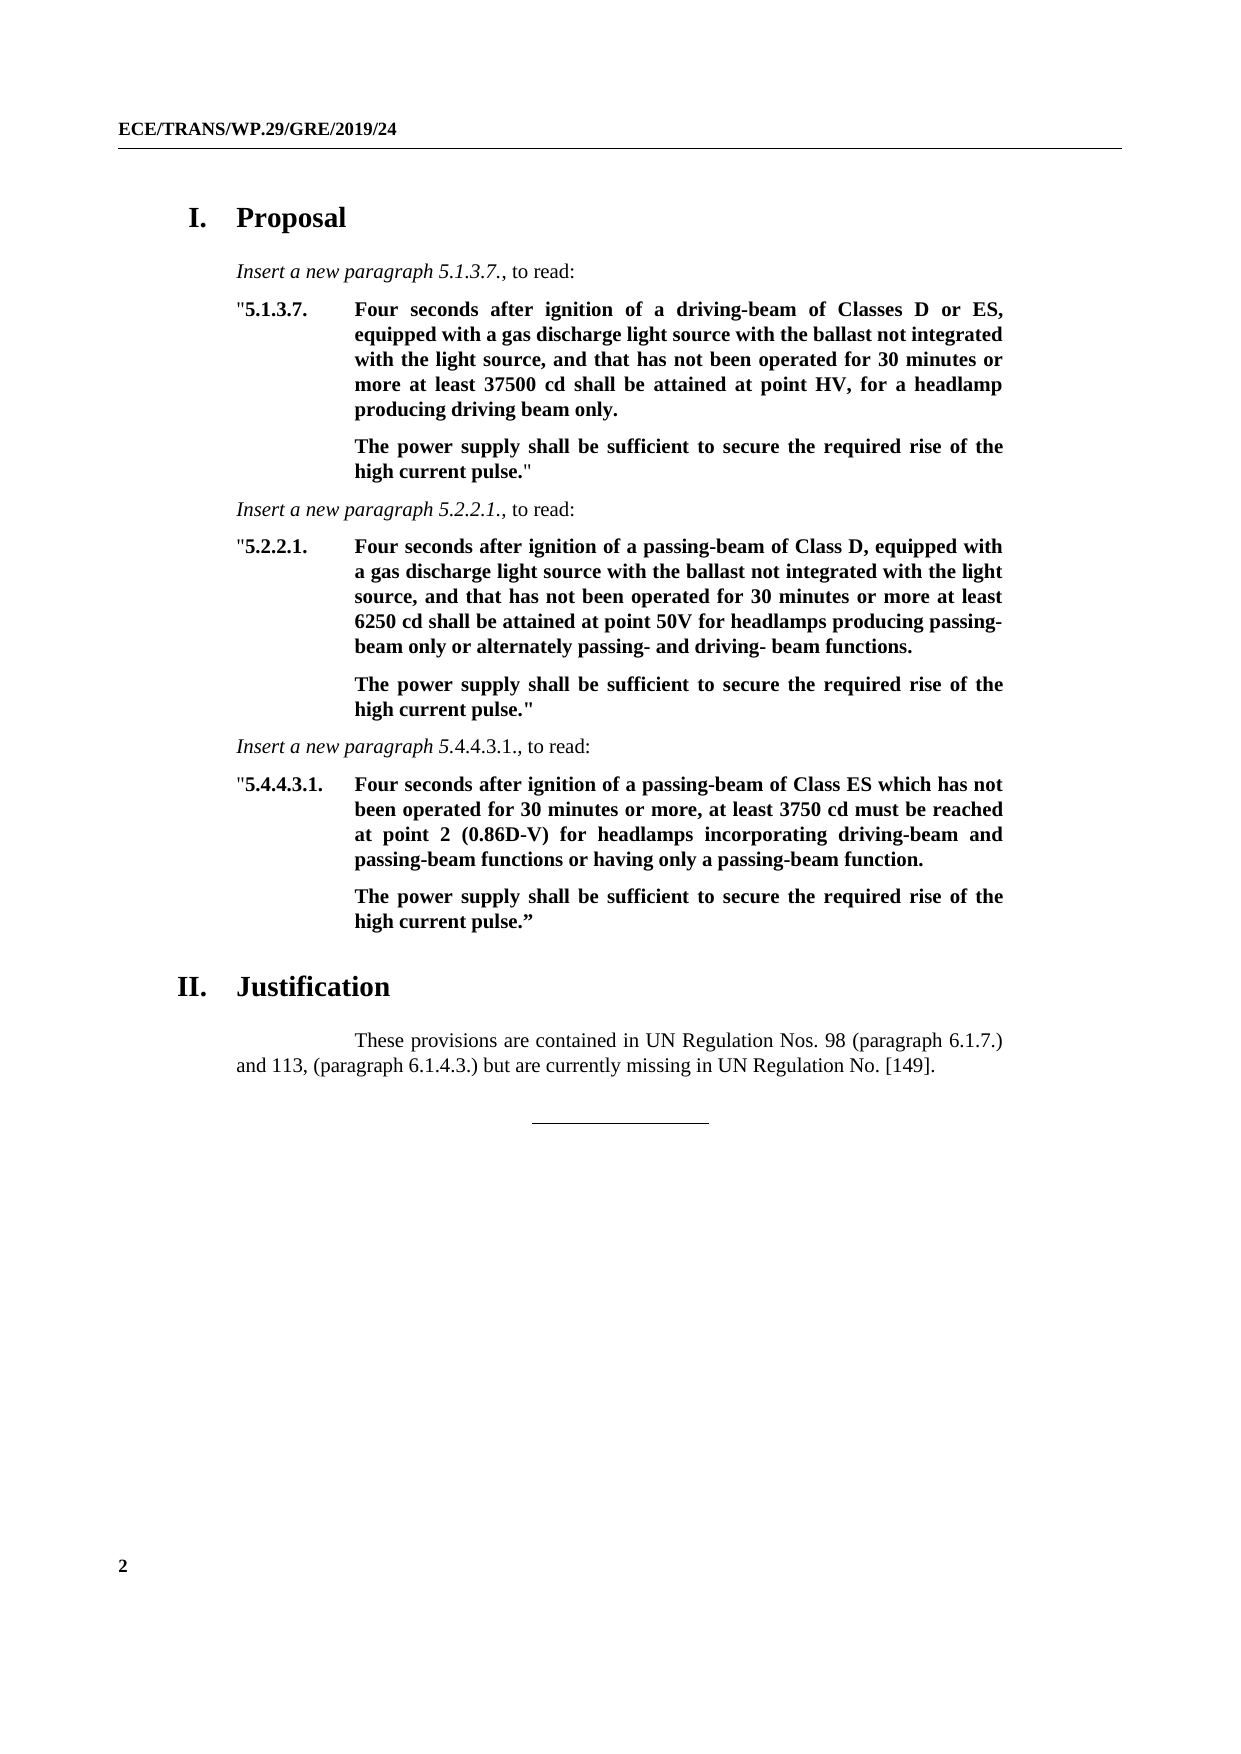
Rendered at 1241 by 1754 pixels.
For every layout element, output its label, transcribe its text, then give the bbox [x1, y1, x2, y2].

text "5.1.3.7. Four seconds after ignition of a driving-beam of Classes D or ES, equipped with a gas discharge light source with the ballast not integrated with the light source, and that has not been operated for 30 minutes or more at least 37500 cd shall be attained at point HV, for a headlamp producing driving beam only. [236, 296, 1004, 421]
text Insert a new paragraph 5.2.2.1., to read: [236, 496, 1004, 521]
text II. Justification [118, 971, 1004, 1002]
text Insert a new paragraph 5.1.3.7., to read: [236, 258, 1004, 283]
text I. Proposal [118, 202, 1004, 233]
text These provisions are contained in UN Regulation Nos. 98 (paragraph 6.1.7.) and 113, (paragraph 6.1.4.3.) but are currently missing in UN Regulation No. [149]. [236, 1027, 1004, 1077]
text The power supply shall be sufficient to secure the required rise of the high current pulse." [354, 433, 1004, 483]
text "5.2.2.1. Four seconds after ignition of a passing-beam of Class D, equipped with a gas discharge light source with the ballast not integrated with the light source, and that has not been operated for 30 minutes or more at least 6250 cd shall be attained at point 50V for headlamps producing passing-beam only or alternately passing- and driving- beam functions. [236, 533, 1004, 658]
text Insert a new paragraph 5.4.4.3.1., to read: [236, 733, 1004, 758]
text "5.4.4.3.1. Four seconds after ignition of a passing-beam of Class ES which has not been operated for 30 minutes or more, at least 3750 cd must be reached at point 2 (0.86D-V) for headlamps incorporating driving-beam and passing-beam functions or having only a passing-beam function. [236, 771, 1004, 871]
text The power supply shall be sufficient to secure the required rise of the high current pulse.” [354, 883, 1004, 933]
text The power supply shall be sufficient to secure the required rise of the high current pulse." [354, 671, 1004, 721]
